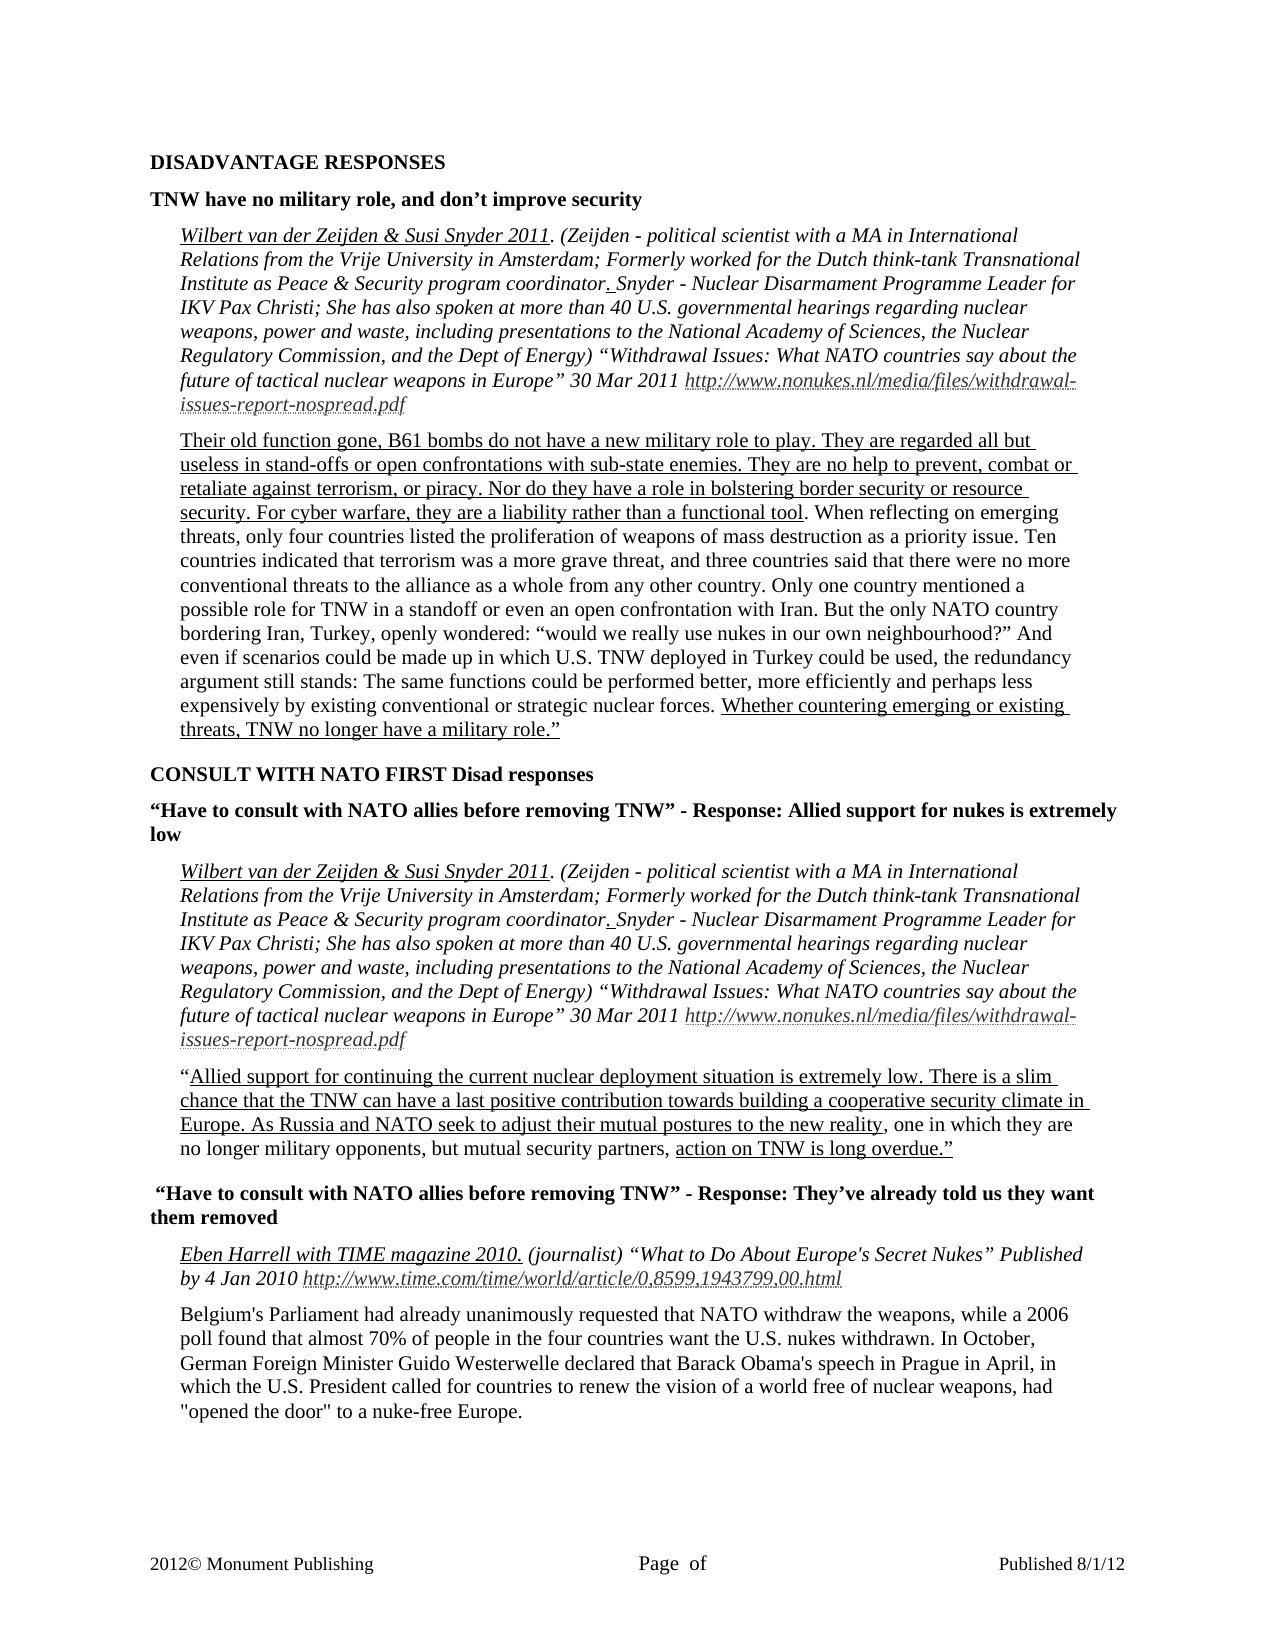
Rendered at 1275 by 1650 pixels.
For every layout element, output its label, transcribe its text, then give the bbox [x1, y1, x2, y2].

text Wilbert van der Zeijden & Susi Snyder 2011. (Zeijden - political scientist with a MA in International Relations from the Vrije University in Amsterdam; Formerly worked for the Dutch think-tank Transnational Institute as Peace & Security program coordinator. Snyder - Nuclear Disarmament Programme Leader for IKV Pax Christi; She has also spoken at more than 40 U.S. governmental hearings regarding nuclear weapons, power and waste, including presentations to the National Academy of Sciences, the Nuclear Regulatory Commission, and the Dept of Energy) “Withdrawal Issues: What NATO countries say about the future of tactical nuclear weapons in Europe” 30 Mar 2011 http://www.nonukes.nl/media/files/withdrawal-issues-report-nospread.pdf [180, 859, 1095, 1051]
text Eben Harrell with TIME magazine 2010. (journalist) “What to Do About Europe's Secret Nukes” Published by 4 Jan 2010 http://www.time.com/time/world/article/0,8599,1943799,00.html [180, 1242, 1095, 1290]
text CONSULT WITH NATO FIRST Disad responses [150, 762, 1125, 786]
text TNW have no military role, and don’t improve security [150, 187, 1125, 211]
text Wilbert van der Zeijden & Susi Snyder 2011. (Zeijden - political scientist with a MA in International Relations from the Vrije University in Amsterdam; Formerly worked for the Dutch think-tank Transnational Institute as Peace & Security program coordinator. Snyder - Nuclear Disarmament Programme Leader for IKV Pax Christi; She has also spoken at more than 40 U.S. governmental hearings regarding nuclear weapons, power and waste, including presentations to the National Academy of Sciences, the Nuclear Regulatory Commission, and the Dept of Energy) “Withdrawal Issues: What NATO countries say about the future of tactical nuclear weapons in Europe” 30 Mar 2011 http://www.nonukes.nl/media/files/withdrawal-issues-report-nospread.pdf [180, 223, 1095, 416]
text DISADVANTAGE RESPONSES [150, 150, 1125, 174]
text Their old function gone, B61 bombs do not have a new military role to play. They are regarded all but useless in stand-offs or open confrontations with sub-state enemies. They are no help to prevent, combat or retaliate against terrorism, or piracy. Nor do they have a role in bolstering border security or resource security. For cyber warfare, they are a liability rather than a functional tool. When reflecting on emerging threats, only four countries listed the proliferation of weapons of mass destruction as a priority issue. Ten countries indicated that terrorism was a more grave threat, and three countries said that there were no more conventional threats to the alliance as a whole from any other country. Only one country mentioned a possible role for TNW in a standoff or even an open confrontation with Iran. But the only NATO country bordering Iran, Turkey, openly wondered: “would we really use nukes in our own neighbourhood?” And even if scenarios could be made up in which U.S. TNW deployed in Turkey could be used, the redundancy argument still stands: The same functions could be performed better, more efficiently and perhaps less expensively by existing conventional or strategic nuclear forces. Whether countering emerging or existing threats, TNW no longer have a military role.” [180, 428, 1095, 741]
text “Have to consult with NATO allies before removing TNW” - Response: They’ve already told us they want them removed [150, 1181, 1125, 1229]
text “Allied support for continuing the current nuclear deployment situation is extremely low. There is a slim chance that the TNW can have a last positive contribution towards building a cooperative security climate in Europe. As Russia and NATO seek to adjust their mutual postures to the new reality, one in which they are no longer military opponents, but mutual security partners, action on TNW is long overdue.” [180, 1064, 1095, 1160]
text Belgium's Parliament had already unanimously requested that NATO withdraw the weapons, while a 2006 poll found that almost 70% of people in the four countries want the U.S. nukes withdrawn. In October, German Foreign Minister Guido Westerwelle declared that Barack Obama's speech in Prague in April, in which the U.S. President called for countries to renew the vision of a world free of nuclear weapons, had "opened the door" to a nuke-free Europe. [180, 1302, 1095, 1423]
text “Have to consult with NATO allies before removing TNW” - Response: Allied support for nukes is extremely low [150, 798, 1125, 846]
